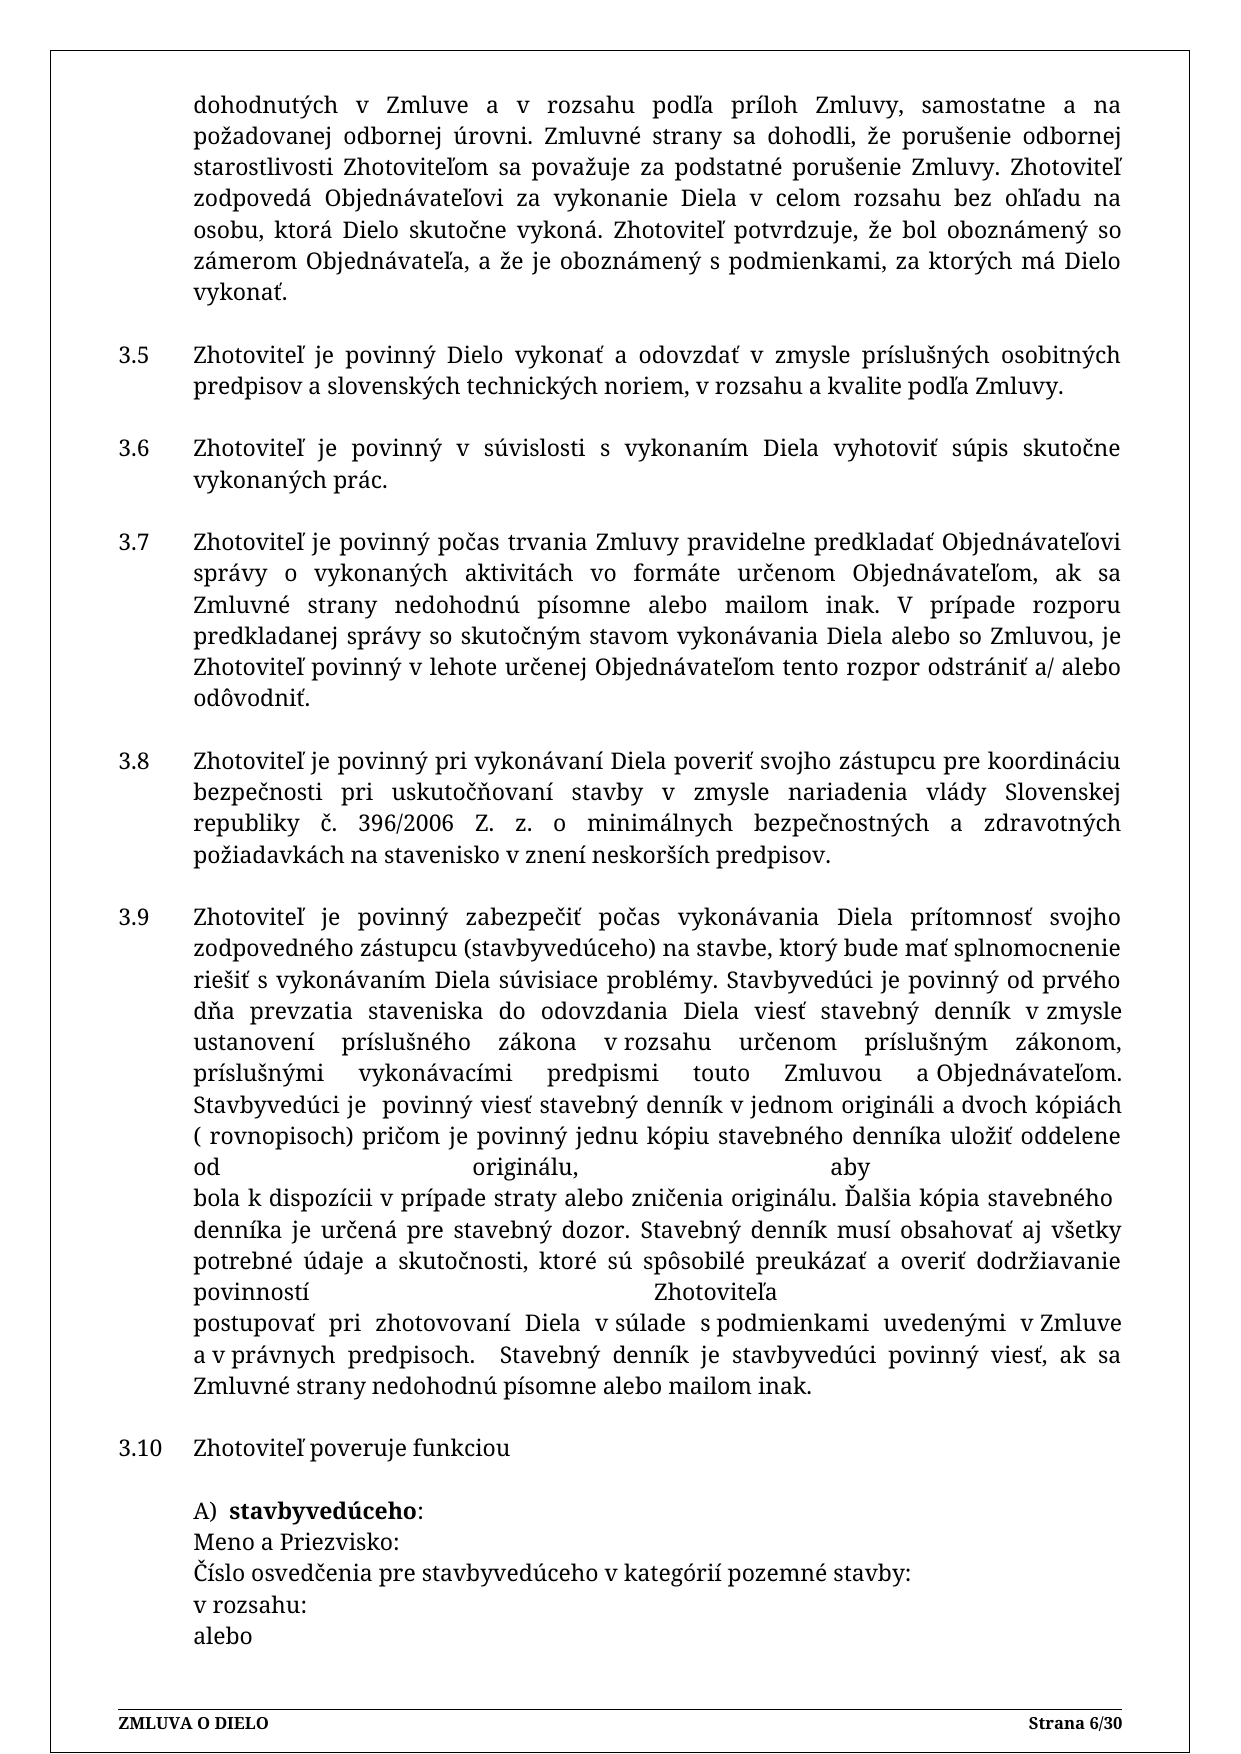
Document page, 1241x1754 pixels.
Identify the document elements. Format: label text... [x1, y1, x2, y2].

list Zhotoviteľ je povinný zabezpečiť počas vykonávania Diela prítomnosť svojho zodpovedného zástupcu (stavbyvedúceho) na stavbe, ktorý bude mať splnomocnenie riešiť s vykonávaním Diela súvisiace problémy. Stavbyvedúci je povinný od prvého dňa prevzatia staveniska do odovzdania Diela viesť stavebný denník v zmysle ustanovení príslušného zákona v rozsahu určenom príslušným zákonom, príslušnými vykonávacími predpismi touto Zmluvou a Objednávateľom. Stavbyvedúci je povinný viesť stavebný denník v jednom origináli a dvoch kópiách ( rovnopisoch) pričom je povinný jednu kópiu stavebného denníka uložiť oddelene od originálu, aby bola k dispozícii v prípade straty alebo zničenia originálu. Ďalšia kópia stavebného denníka je určená pre stavebný dozor. Stavebný denník musí obsahovať aj všetky potrebné údaje a skutočnosti, ktoré sú spôsobilé preukázať a overiť dodržiavanie povinností Zhotoviteľa postupovať pri zhotovovaní Diela v súlade s podmienkami uvedenými v Zmluve a v právnych predpisoch. Stavebný denník je stavbyvedúci povinný viesť, ak sa Zmluvné strany nedohodnú písomne alebo mailom inak. [118, 901, 1122, 1401]
list Číslo osvedčenia pre stavbyvedúceho v kategórií pozemné stavby: [193, 1557, 1122, 1589]
list Zhotoviteľ je povinný v súvislosti s vykonaním Diela vyhotoviť súpis skutočne vykonaných prác. [118, 432, 1122, 495]
list A) stavbyvedúceho: [193, 1495, 1122, 1526]
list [118, 89, 1122, 307]
list Zhotoviteľ je povinný Dielo vykonať a odovzdať v zmysle príslušných osobitných predpisov a slovenských technických noriem, v rozsahu a kvalite podľa Zmluvy. [118, 339, 1122, 401]
list alebo [193, 1620, 1122, 1651]
list v rozsahu: [193, 1589, 1122, 1620]
list Meno a Priezvisko: [193, 1526, 1122, 1557]
list Zhotoviteľ je povinný pri vykonávaní Diela poveriť svojho zástupcu pre koordináciu bezpečnosti pri uskutočňovaní stavby v zmysle nariadenia vlády Slovenskej republiky č. 396/2006 Z. z. o minimálnych bezpečnostných a zdravotných požiadavkách na stavenisko v znení neskorších predpisov. [118, 745, 1122, 870]
list Zhotoviteľ poveruje funkciou [118, 1432, 1122, 1464]
list Zhotoviteľ je povinný počas trvania Zmluvy pravidelne predkladať Objednávateľovi správy o vykonaných aktivitách vo formáte určenom Objednávateľom, ak sa Zmluvné strany nedohodnú písomne alebo mailom inak. V prípade rozporu predkladanej správy so skutočným stavom vykonávania Diela alebo so Zmluvou, je Zhotoviteľ povinný v lehote určenej Objednávateľom tento rozpor odstrániť a/ alebo odôvodniť. [118, 526, 1122, 714]
